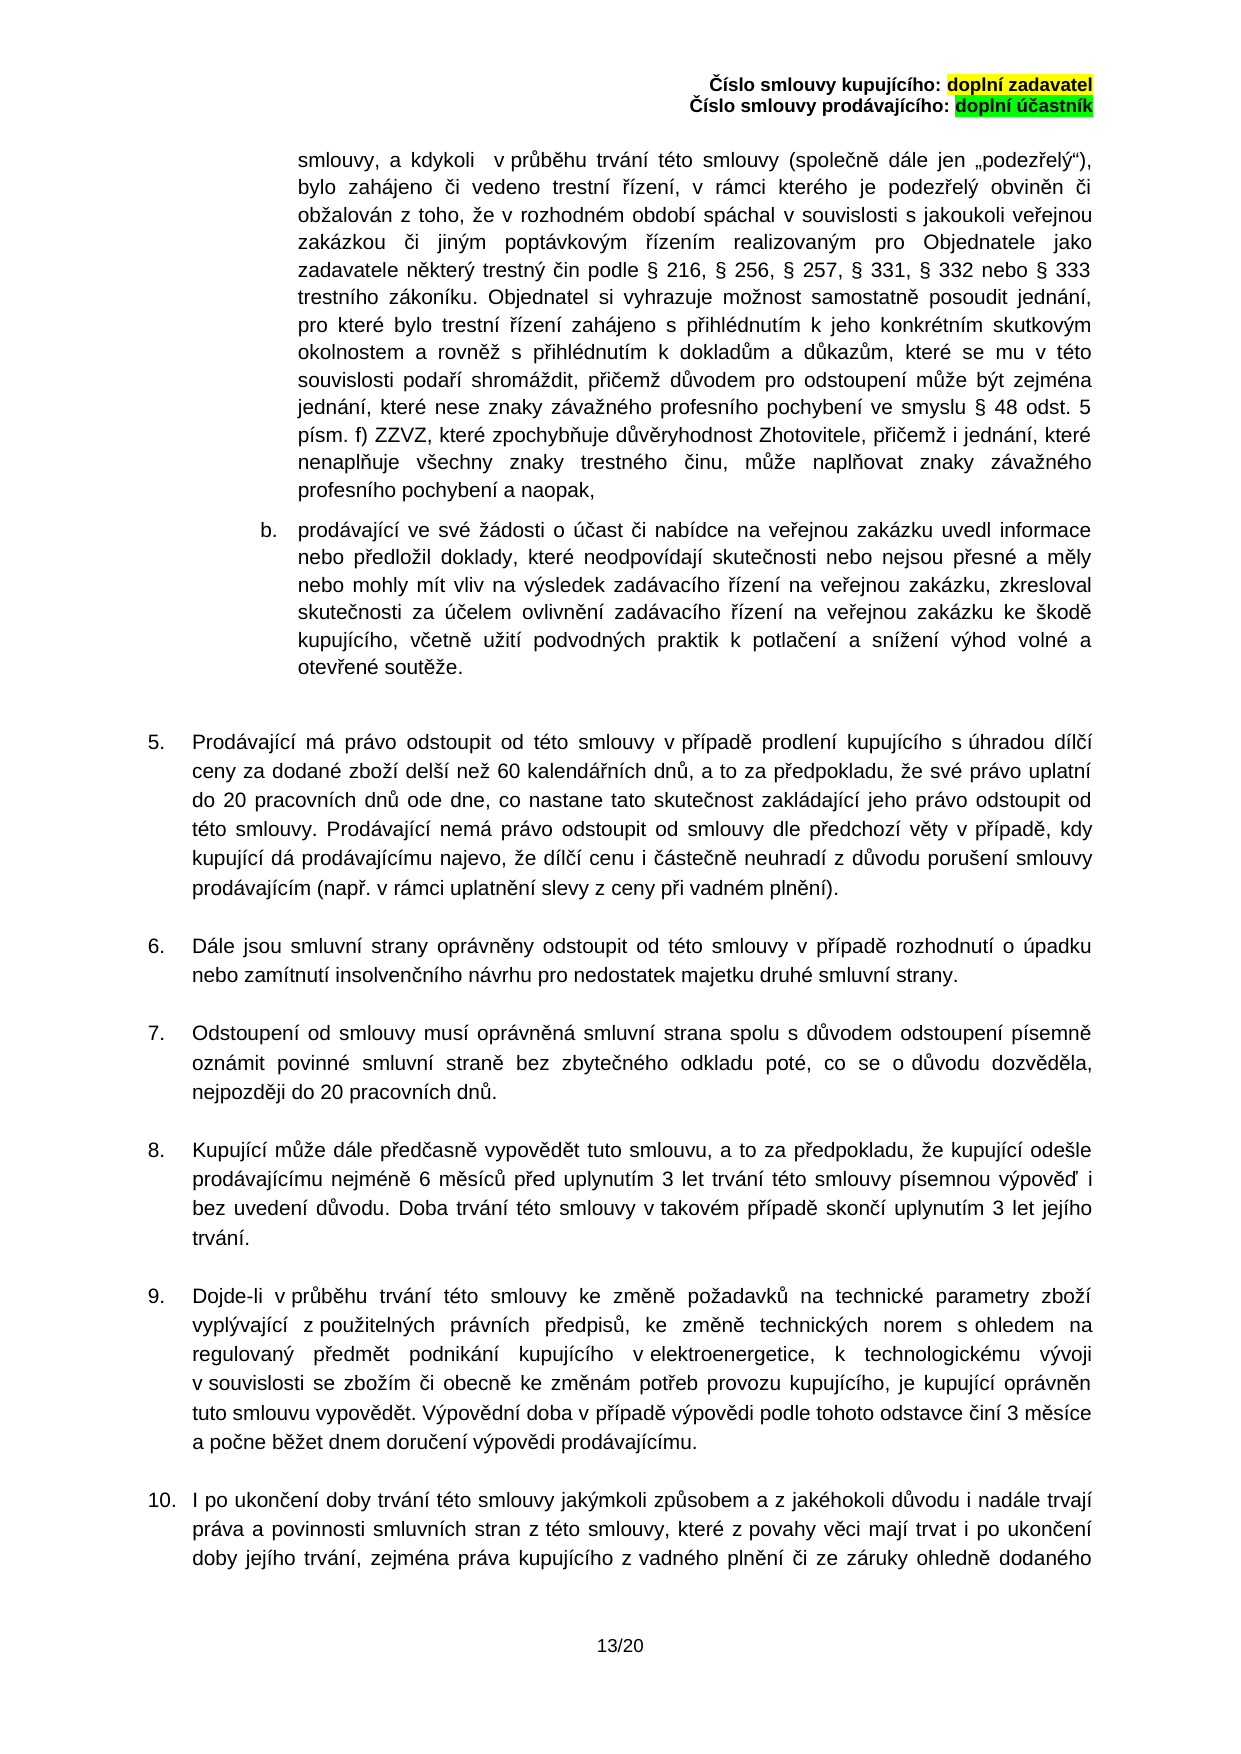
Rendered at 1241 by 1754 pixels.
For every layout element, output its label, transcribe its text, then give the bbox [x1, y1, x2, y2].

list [148, 1483, 1093, 1570]
list prodávající ve své žádosti o účast či nabídce na veřejnou zakázku uvedl informace nebo předložil doklady, které neodpovídají skutečnosti nebo nejsou přesné a měly nebo mohly mít vliv na výsledek zadávacího řízení na veřejnou zakázku, zkresloval skutečnosti za účelem ovlivnění zadávacího řízení na veřejnou zakázku ke škodě kupujícího, včetně užití podvodných praktik k potlačení a snížení výhod volné a otevřené soutěže. [260, 518, 1093, 679]
list Kupující může dále předčasně vypovědět tuto smlouvu, a to za předpokladu, že kupující odešle prodávajícímu nejméně 6 měsíců před uplynutím 3 let trvání této smlouvy písemnou výpověď i bez uvedení důvodu. Doba trvání této smlouvy v takovém případě skončí uplynutím 3 let jejího trvání. [148, 1133, 1093, 1249]
list Odstoupení od smlouvy musí oprávněná smluvní strana spolu s důvodem odstoupení písemně oznámit povinné smluvní straně bez zbytečného odkladu poté, co se o důvodu dozvěděla, nejpozději do 20 pracovních dnů. [148, 1016, 1093, 1103]
list Dále jsou smluvní strany oprávněny odstoupit od této smlouvy v případě rozhodnutí o úpadku nebo zamítnutí insolvenčního návrhu pro nedostatek majetku druhé smluvní strany. [148, 928, 1093, 987]
list Prodávající má právo odstoupit od této smlouvy v případě prodlení kupujícího s úhradou dílčí ceny za dodané zboží delší než 60 kalendářních dnů, a to za předpokladu, že své právo uplatní do 20 pracovních dnů ode dne, co nastane tato skutečnost zakládající jeho právo odstoupit od této smlouvy. Prodávající nemá právo odstoupit od smlouvy dle předchozí věty v případě, kdy kupující dá prodávajícímu najevo, že dílčí cenu i částečně neuhradí z důvodu porušení smlouvy prodávajícím (např. v rámci uplatnění slevy z ceny při vadném plnění). [148, 724, 1093, 899]
list Dojde-li v průběhu trvání této smlouvy ke změně požadavků na technické parametry zboží vyplývající z použitelných právních předpisů, ke změně technických norem s ohledem na regulovaný předmět podnikání kupujícího v elektroenergetice, k technologickému vývoji v souvislosti se zbožím či obecně ke změnám potřeb provozu kupujícího, je kupující oprávněn tuto smlouvu vypovědět. Výpovědní doba v případě výpovědi podle tohoto odstavce činí 3 měsíce a počne běžet dnem doručení výpovědi prodávajícímu. [148, 1278, 1093, 1453]
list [260, 148, 1093, 502]
